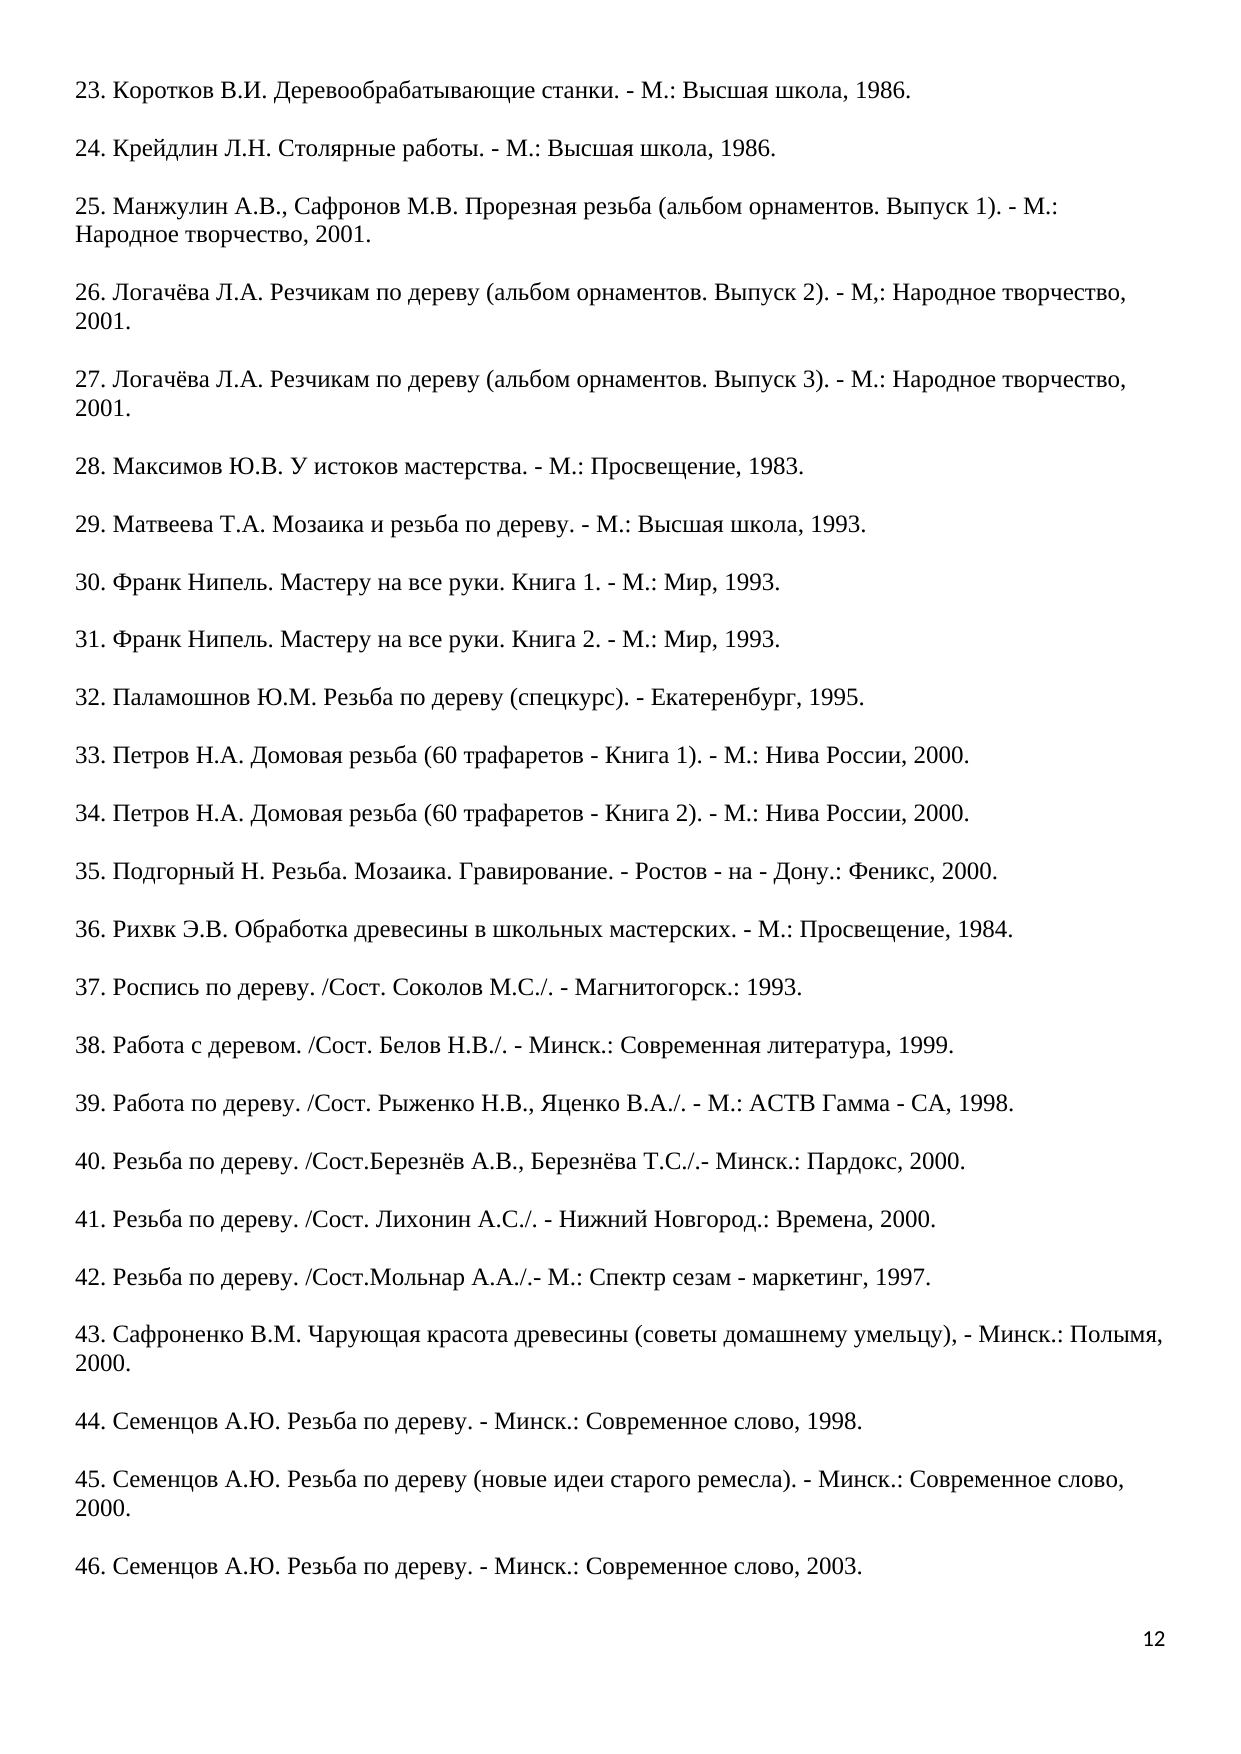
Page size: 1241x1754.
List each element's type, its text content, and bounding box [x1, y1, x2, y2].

text 33. Петров Н.А. Домовая резьба (60 трафаретов - Книга 1). - М.: Нива России, 2000. [75, 740, 1165, 769]
text 38. Работа с деревом. /Сост. Белов Н.В./. - Минск.: Современная литература, 1999. [75, 1030, 1165, 1059]
text 32. Паламошнов Ю.М. Резьба по дереву (спецкурс). - Екатеренбург, 1995. [75, 682, 1165, 711]
text 43. Сафроненко В.М. Чарующая красота древесины (советы домашнему умельцу), - Минск.: Полымя, 2000. [75, 1319, 1165, 1377]
text 45. Семенцов А.Ю. Резьба по дереву (новые идеи старого ремесла). - Минск.: Современное слово, 2000. [75, 1464, 1165, 1522]
text 42. Резьба по дереву. /Сост.Мольнар А.А./.- М.: Спектр сезам - маркетинг, 1997. [75, 1262, 1165, 1290]
text 28. Максимов Ю.В. У истоков мастерства. - М.: Просвещение, 1983. [75, 451, 1165, 479]
text 44. Семенцов А.Ю. Резьба по дереву. - Минск.: Современное слово, 1998. [75, 1406, 1165, 1435]
text 46. Семенцов А.Ю. Резьба по дереву. - Минск.: Современное слово, 2003. [75, 1551, 1165, 1579]
text 25. Манжулин А.В., Сафронов М.В. Прорезная резьба (альбом орнаментов. Выпуск 1). - М.: Народное творчество, 2001. [75, 191, 1165, 248]
text 36. Рихвк Э.В. Обработка древесины в школьных мастерских. - М.: Просвещение, 1984. [75, 914, 1165, 943]
text 23. Коротков В.И. Деревообрабатывающие станки. - М.: Высшая школа, 1986. [75, 75, 1165, 104]
text 41. Резьба по дереву. /Сост. Лихонин А.С./. - Нижний Новгород.: Времена, 2000. [75, 1204, 1165, 1232]
text 24. Крейдлин Л.Н. Столярные работы. - М.: Высшая школа, 1986. [75, 133, 1165, 162]
text 39. Работа по дереву. /Сост. Рыженко Н.В., Яценко В.А./. - М.: АСТВ Гамма - СА, 1998. [75, 1088, 1165, 1117]
text 31. Франк Нипель. Мастеру на все руки. Книга 2. - М.: Мир, 1993. [75, 624, 1165, 653]
text 27. Логачёва Л.А. Резчикам по дереву (альбом орнаментов. Выпуск 3). - М.: Народное творчество, 2001. [75, 364, 1165, 422]
text 30. Франк Нипель. Мастеру на все руки. Книга 1. - М.: Мир, 1993. [75, 567, 1165, 595]
text 29. Матвеева Т.А. Мозаика и резьба по дереву. - М.: Высшая школа, 1993. [75, 509, 1165, 537]
text 34. Петров Н.А. Домовая резьба (60 трафаретов - Книга 2). - М.: Нива России, 2000. [75, 798, 1165, 827]
text 35. Подгорный Н. Резьба. Мозаика. Гравирование. - Ростов - на - Дону.: Феникс, 2000. [75, 856, 1165, 885]
text 26. Логачёва Л.А. Резчикам по дереву (альбом орнаментов. Выпуск 2). - М,: Народное творчество, 2001. [75, 277, 1165, 335]
text 37. Роспись по дереву. /Сост. Соколов М.С./. - Магнитогорск.: 1993. [75, 972, 1165, 1001]
text 40. Резьба по дереву. /Сост.Березнёв А.В., Березнёва Т.С./.- Минск.: Пардокс, 2000. [75, 1146, 1165, 1174]
